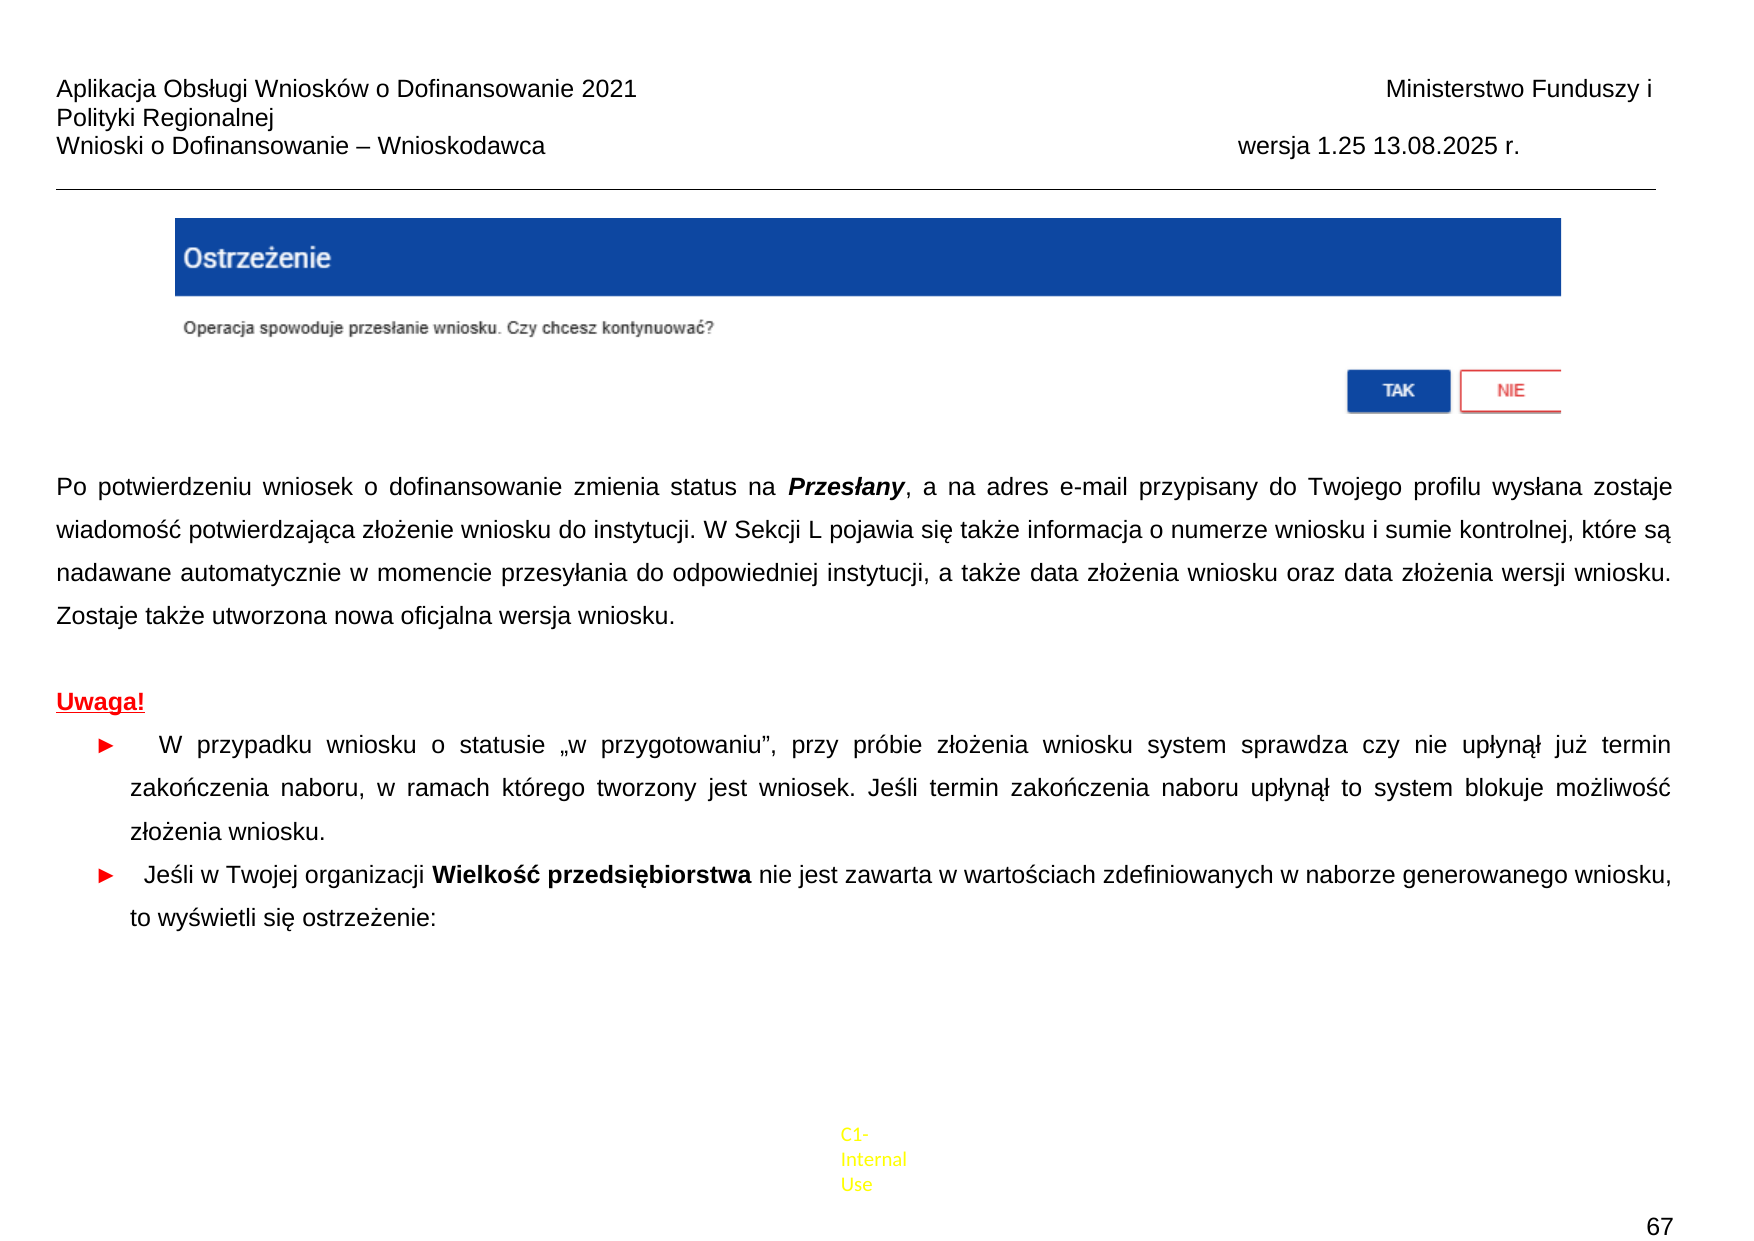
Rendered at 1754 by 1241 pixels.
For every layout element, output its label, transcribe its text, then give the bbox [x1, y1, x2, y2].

picture [175, 218, 1562, 414]
text Po potwierdzeniu wniosek o dofinansowanie zmienia status na Przesłany, a na adres e-mail przypisany do Twojego profilu wysłana zostaje wiadomość potwierdzająca złożenie wniosku do instytucji. W Sekcji L pojawia się także informacja o numerze wniosku i sumie kontrolnej, które są nadawane automatycznie w momencie przesyłania do odpowiedniej instytucji, a także data złożenia wniosku oraz data złożenia wersji wniosku. Zostaje także utworzona nowa oficjalna wersja wniosku. [56, 471, 1674, 629]
text Uwaga! [56, 687, 1674, 716]
list W przypadku wniosku o statusie „w przygotowaniu”, przy próbie złożenia wniosku system sprawdza czy nie upłynął już termin zakończenia naboru, w ramach którego tworzony jest wniosek. Jeśli termin zakończenia naboru upłynął to system blokuje możliwość złożenia wniosku. [94, 730, 1674, 845]
list Jeśli w Twojej organizacji Wielkość przedsiębiorstwa nie jest zawarta w wartościach zdefiniowanych w naborze generowanego wniosku, to wyświetli się ostrzeżenie: [94, 859, 1674, 931]
